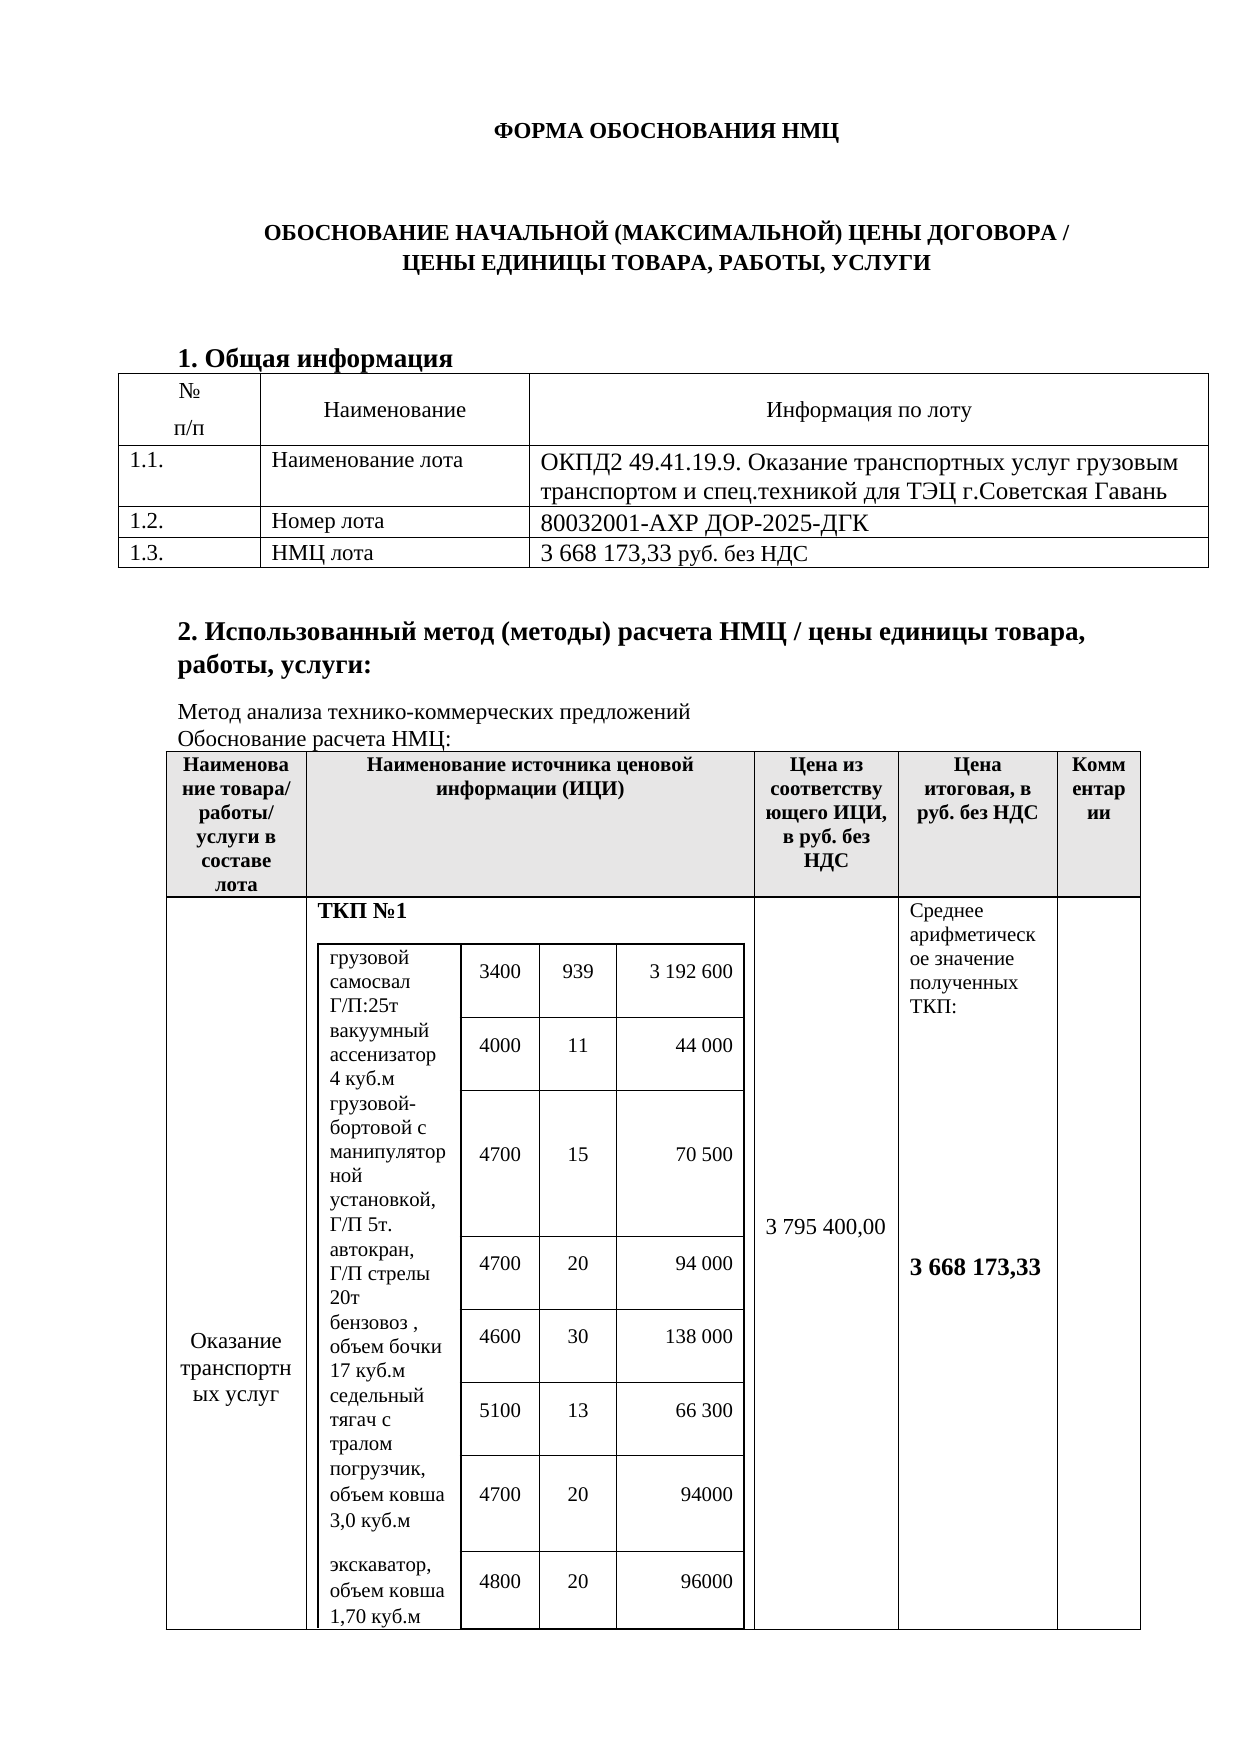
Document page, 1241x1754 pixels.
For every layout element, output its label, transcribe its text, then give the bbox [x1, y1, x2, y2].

table_header Наименование источника ценовой информации (ИЦИ) [307, 752, 754, 896]
table_header Цена итоговая, в руб. без НДС [899, 752, 1057, 896]
text Обоснование расчета НМЦ: [177, 725, 1152, 751]
table_cell 3 795 400,00 [755, 898, 898, 1629]
text ФОРМА ОБОСНОВАНИЯ НМЦ [181, 118, 1152, 143]
text Метод анализа технико-коммерческих предложений [177, 698, 1152, 725]
table_header Цена из соответствующего ИЦИ, в руб. без НДС [755, 752, 898, 896]
table_cell ОКПД2 49.41.19.9. Оказание транспортных услуг грузовым транспортом и спец.техникой для ТЭЦ г.Советская Гавань [530, 446, 1208, 506]
table_cell ТКП №1 [307, 898, 754, 1629]
table_header Наименование [261, 374, 529, 445]
table_cell [1058, 898, 1140, 1629]
table_header Информация по лоту [530, 374, 1208, 445]
table_header Комментарии [1058, 752, 1140, 896]
table_cell 3 668 173,33 руб. без НДС [530, 538, 1208, 567]
table_cell Номер лота [261, 507, 529, 537]
table_header № п/п [119, 374, 260, 445]
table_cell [167, 898, 306, 1629]
text 1. Общая информация [177, 343, 1152, 373]
table_cell НМЦ лота [261, 538, 529, 567]
table_cell 80032001-АХР ДОР-2025-ДГК [530, 507, 1208, 537]
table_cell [899, 898, 1057, 1629]
text ОБОСНОВАНИЕ НАЧАЛЬНОЙ (МАКСИМАЛЬНОЙ) ЦЕНЫ ДОГОВОРА / ЦЕНЫ ЕДИНИЦЫ ТОВАРА, РАБОТЫ, УСЛУГИ [181, 216, 1152, 276]
table_header Наименование товара/ работы/ услуги в составе лота [167, 752, 306, 896]
table_cell 1.2. [119, 507, 260, 537]
table_cell 1.3. [119, 538, 260, 567]
text 2. Использованный метод (методы) расчета НМЦ / цены единицы товара, работы, услуги: [177, 614, 1152, 679]
table_cell 1.1. [119, 446, 260, 506]
table_cell Наименование лота [261, 446, 529, 506]
